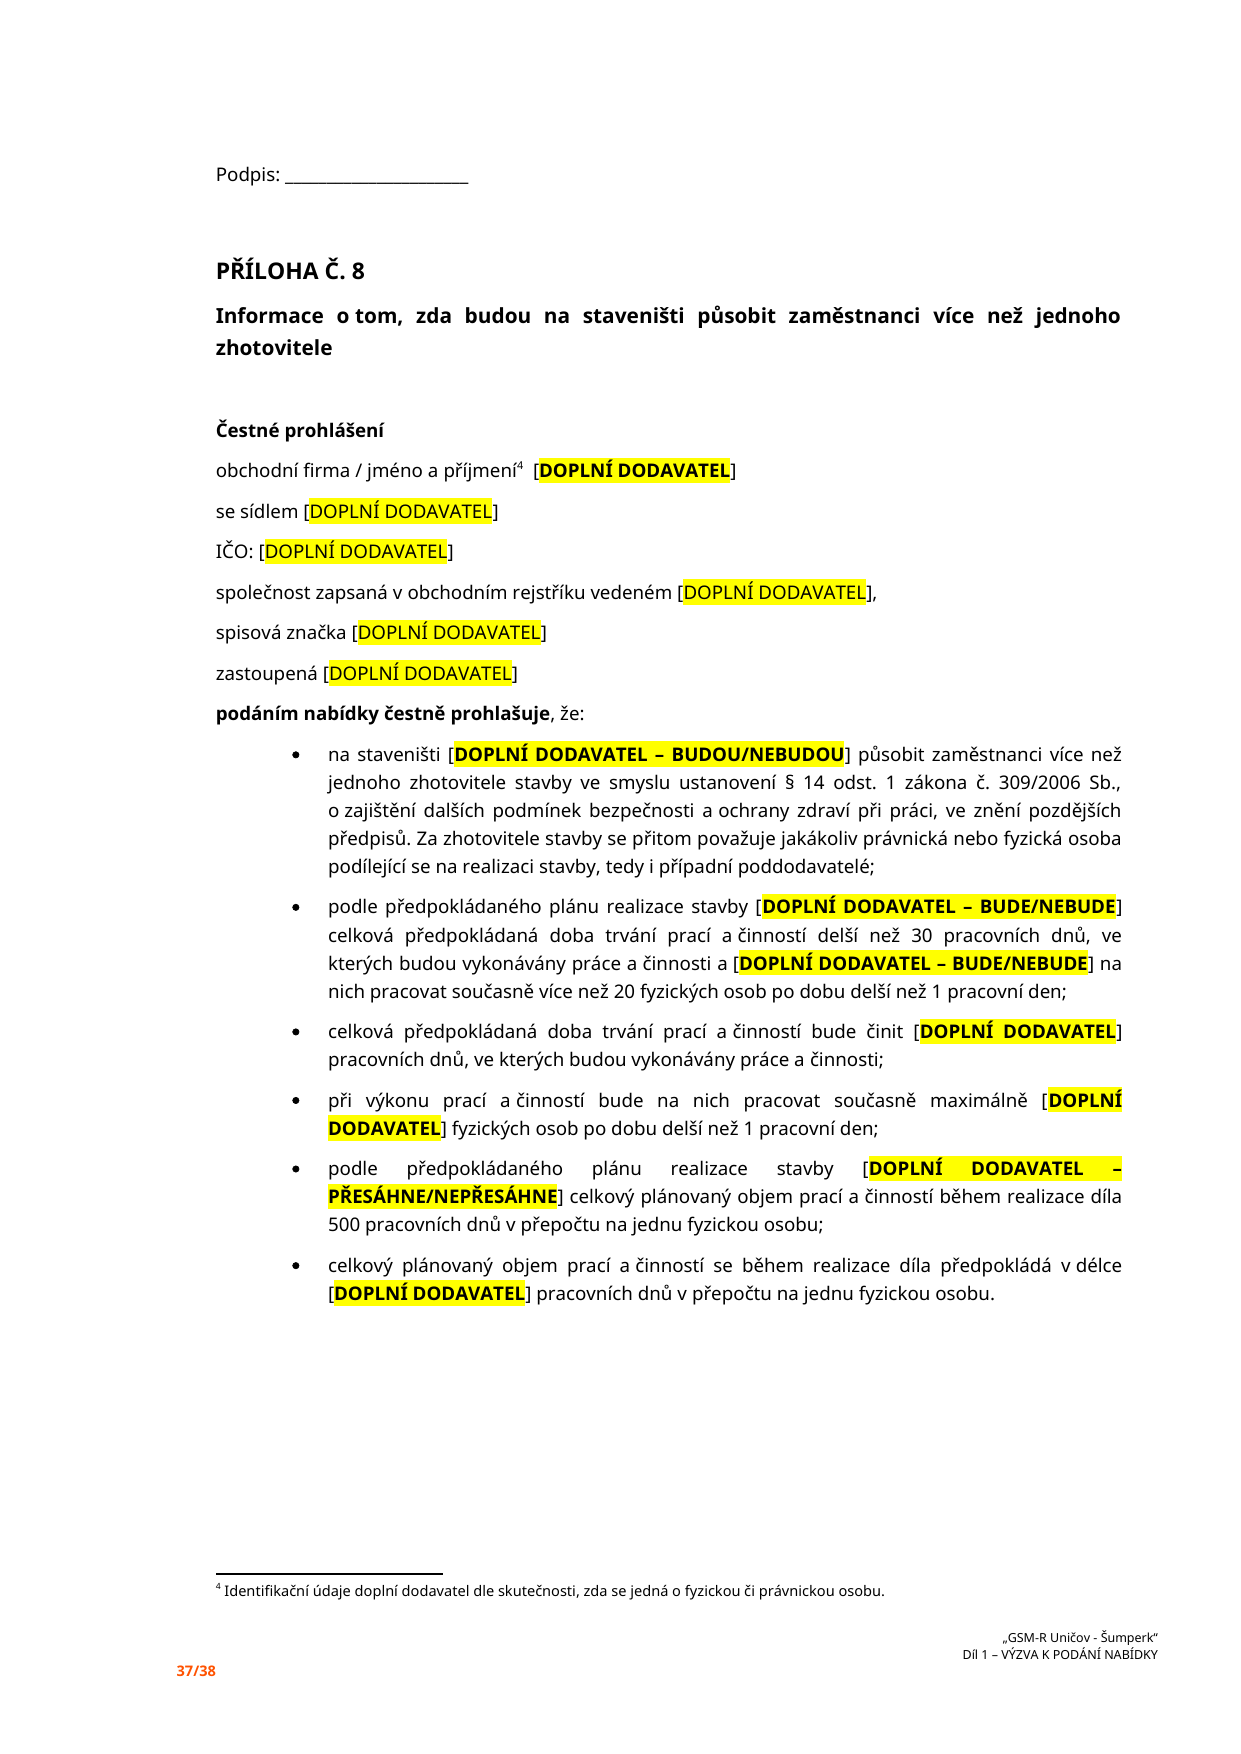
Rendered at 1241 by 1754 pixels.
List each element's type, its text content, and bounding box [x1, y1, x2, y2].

text zastoupená [DOPLNÍ DODAVATEL] [512, 660, 1122, 686]
text Příloha č. 8 [216, 255, 1122, 286]
text při výkonu prací a činností bude na nich pracovat současně maximálně [DOPLNÍ DODAVATEL] fyzických osob po dobu delší než 1 pracovní den; [292, 1087, 1122, 1141]
text Podpis: ______________________ [216, 161, 1122, 187]
text podáním nabídky čestně prohlašuje, že: [216, 701, 1122, 726]
text společnost zapsaná v obchodním rejstříku vedeném [DOPLNÍ DODAVATEL], [216, 579, 683, 605]
text spisová značka [DOPLNÍ DODAVATEL] [216, 620, 358, 645]
text celková předpokládaná doba trvání prací a činností bude činit [DOPLNÍ DODAVATEL] pracovních dnů, ve kterých budou vykonávány práce a činnosti; [292, 1018, 1122, 1072]
text Čestné prohlášení [216, 417, 1122, 443]
text IČO: [DOPLNÍ DODAVATEL] [447, 539, 1122, 564]
text zastoupená [DOPLNÍ DODAVATEL] [216, 660, 329, 686]
text Informace o tom, zda budou na staveništi působit zaměstnanci více než jednoho zhotovitele [216, 302, 1122, 361]
text podle předpokládaného plánu realizace stavby [DOPLNÍ DODAVATEL – PŘESÁHNE/NEPŘESÁHNE] celkový plánovaný objem prací a činností během realizace díla 500 pracovních dnů v přepočtu na jednu fyzickou osobu; [292, 1156, 1122, 1237]
text se sídlem [DOPLNÍ DODAVATEL] [492, 498, 1122, 524]
text celkový plánovaný objem prací a činností se během realizace díla předpokládá v délce [DOPLNÍ DODAVATEL] pracovních dnů v přepočtu na jednu fyzickou osobu. [292, 1252, 1122, 1306]
text obchodní firma / jméno a příjmení [DOPLNÍ DODAVATEL] [216, 458, 539, 483]
text se sídlem [DOPLNÍ DODAVATEL] [216, 498, 309, 524]
text podle předpokládaného plánu realizace stavby [DOPLNÍ DODAVATEL – BUDE/NEBUDE] celková předpokládaná doba trvání prací a činností delší než 30 pracovních dnů, ve kterých budou vykonávány práce a činnosti a [DOPLNÍ DODAVATEL – BUDE/NEBUDE] na nich pracovat současně více než 20 fyzických osob po dobu delší než 1 pracovní den; [292, 894, 1122, 1003]
text na staveništi [DOPLNÍ DODAVATEL – BUDOU/NEBUDOU] působit zaměstnanci více než jednoho zhotovitele stavby ve smyslu ustanovení § 14 odst. 1 zákona č. 309/2006 Sb., o zajištění dalších podmínek bezpečnosti a ochrany zdraví při práci, ve znění pozdějších předpisů. Za zhotovitele stavby se přitom považuje jakákoliv právnická nebo fyzická osoba podílející se na realizaci stavby, tedy i případní poddodavatelé; [292, 741, 1122, 879]
text spisová značka [DOPLNÍ DODAVATEL] [541, 620, 1122, 645]
text obchodní firma / jméno a příjmení [DOPLNÍ DODAVATEL] [730, 458, 1122, 483]
text společnost zapsaná v obchodním rejstříku vedeném [DOPLNÍ DODAVATEL], [866, 579, 1122, 605]
